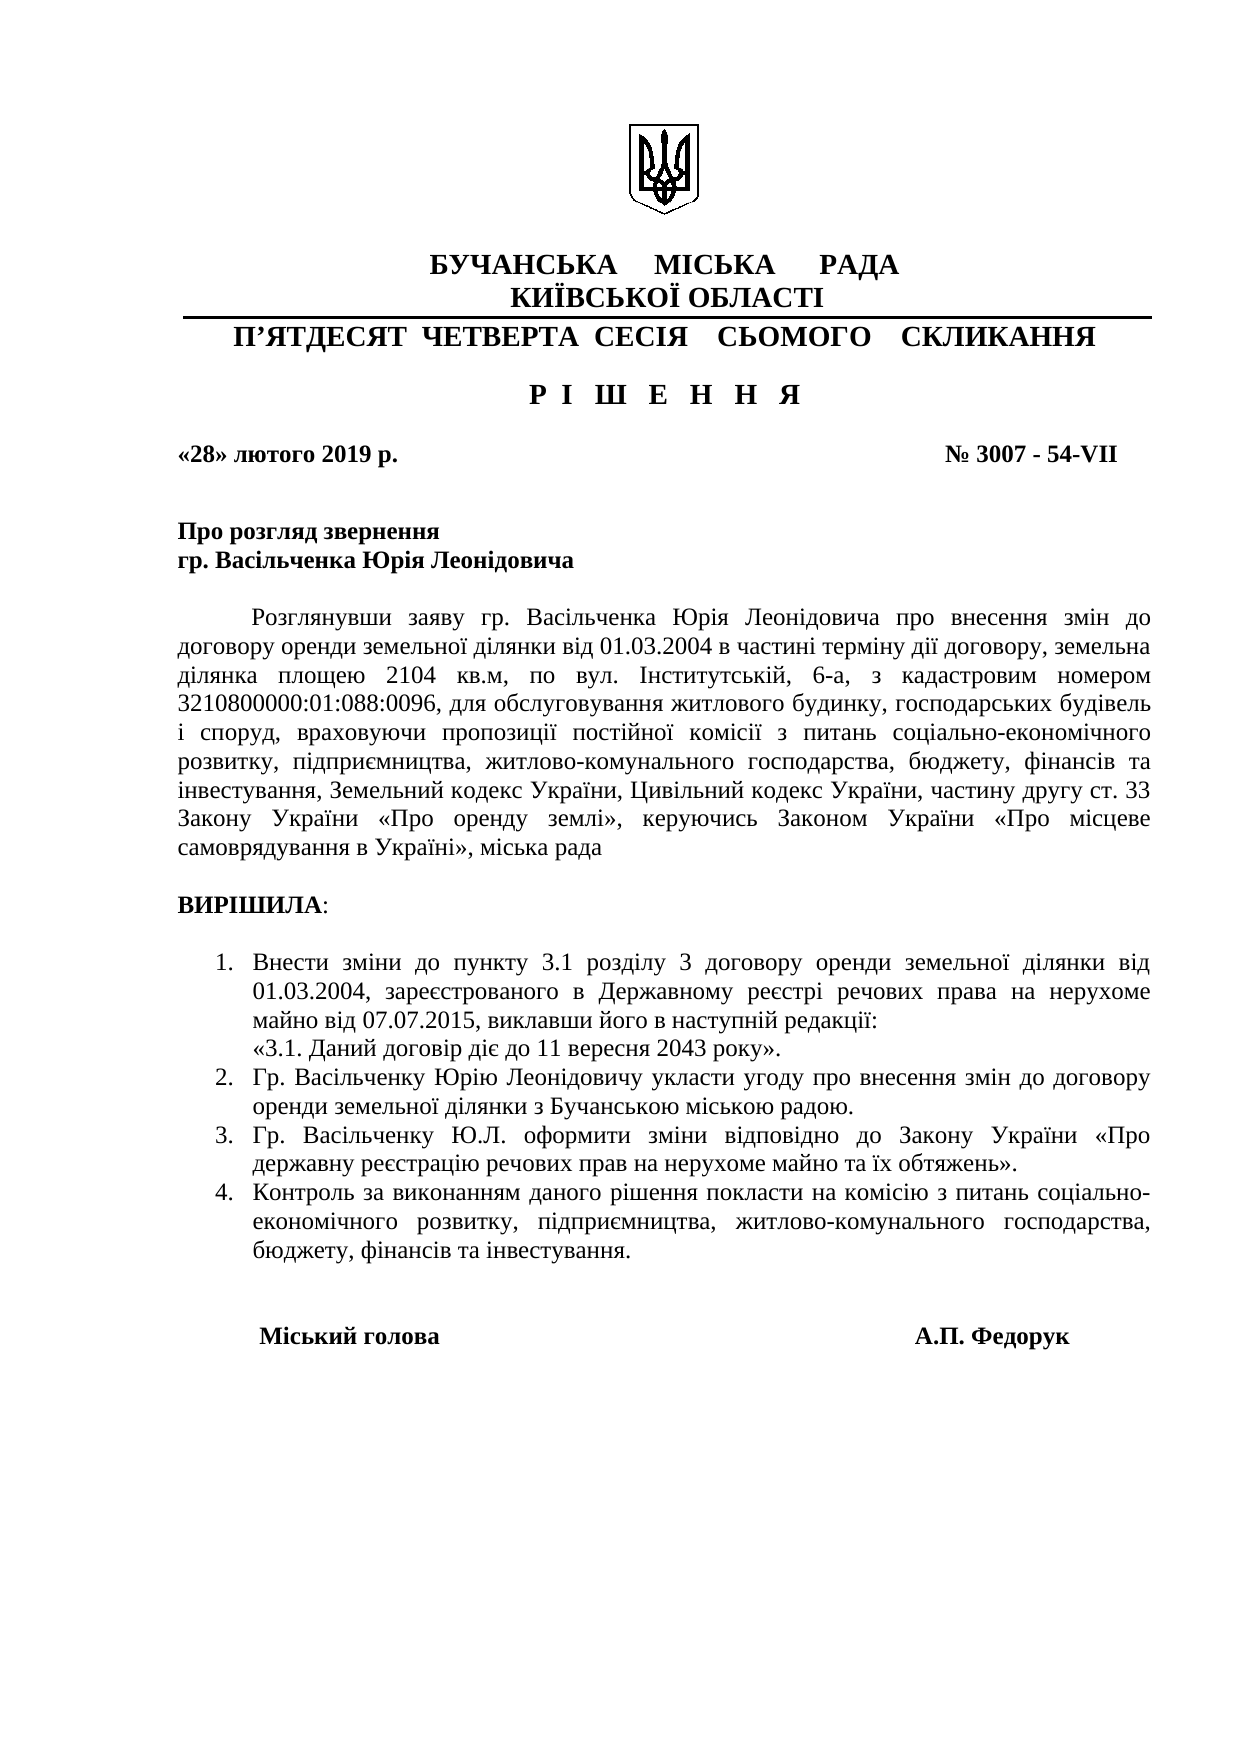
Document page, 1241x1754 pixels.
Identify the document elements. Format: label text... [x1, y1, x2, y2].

text БУЧАНСЬКА МІСЬКА РАДА [177, 247, 1152, 280]
subtitle «28» лютого 2019 р. № 3007 - 54-VІІ [177, 439, 1152, 468]
subtitle Міський голова А.П. Федорук [177, 1321, 1152, 1350]
subtitle КИЇВСЬКОЇ ОБЛАСТІ [183, 280, 1152, 316]
text Розглянувши заяву гр. Васільченка Юрія Леонідовича про внесення змін до договору оренди земельної ділянки від 01.03.2004 в частині терміну дії договору, земельна ділянка площею 2104 кв.м, по вул. Інститутській, 6-а, з кадастровим номером 3210800000:01:088:0096, для обслуговування житлового будинку, господарських будівель і споруд, враховуючи пропозиції постійної комісії з питань соціально-економічного розвитку, підприємництва, житлово-комунального господарства, бюджету, фінансів та інвестування, Земельний кодекс України, Цивільний кодекс України, частину другу ст. 33 Закону України «Про оренду землі», керуючись Законом України «Про місцеве самоврядування в Україні», міська рада [177, 602, 1152, 861]
list Гр. Васільченку Юрію Леонідовичу укласти угоду про внесення змін до договору оренди земельної ділянки з Бучанською міською радою. [215, 1062, 1152, 1120]
text П’ЯТДЕСЯТ ЧЕТВЕРТА СЕСІЯ СЬОМОГО СКЛИКАННЯ [177, 319, 1152, 353]
text гр. Васільченка Юрія Леонідовича [177, 545, 1152, 573]
subtitle Р І Ш Е Н Н Я [177, 377, 1152, 410]
text ВИРІШИЛА: [177, 890, 1152, 918]
list Внести зміни до пункту 3.1 розділу 3 договору оренди земельної ділянки від 01.03.2004, зареєстрованого в Державному реєстрі речових права на нерухоме майно від 07.07.2015, виклавши його в наступній редакції: [215, 947, 1152, 1033]
text «3.1. Даний договір діє до 11 вересня 2043 року». [252, 1033, 1152, 1062]
list Гр. Васільченку Ю.Л. оформити зміни відповідно до Закону України «Про державну реєстрацію речових прав на нерухоме майно та їх обтяжень». [215, 1120, 1152, 1177]
text Про розгляд звернення [177, 516, 1152, 545]
list Контроль за виконанням даного рішення покласти на комісію з питань соціально-економічного розвитку, підприємництва, житлово-комунального господарства, бюджету, фінансів та інвестування. [215, 1177, 1152, 1263]
